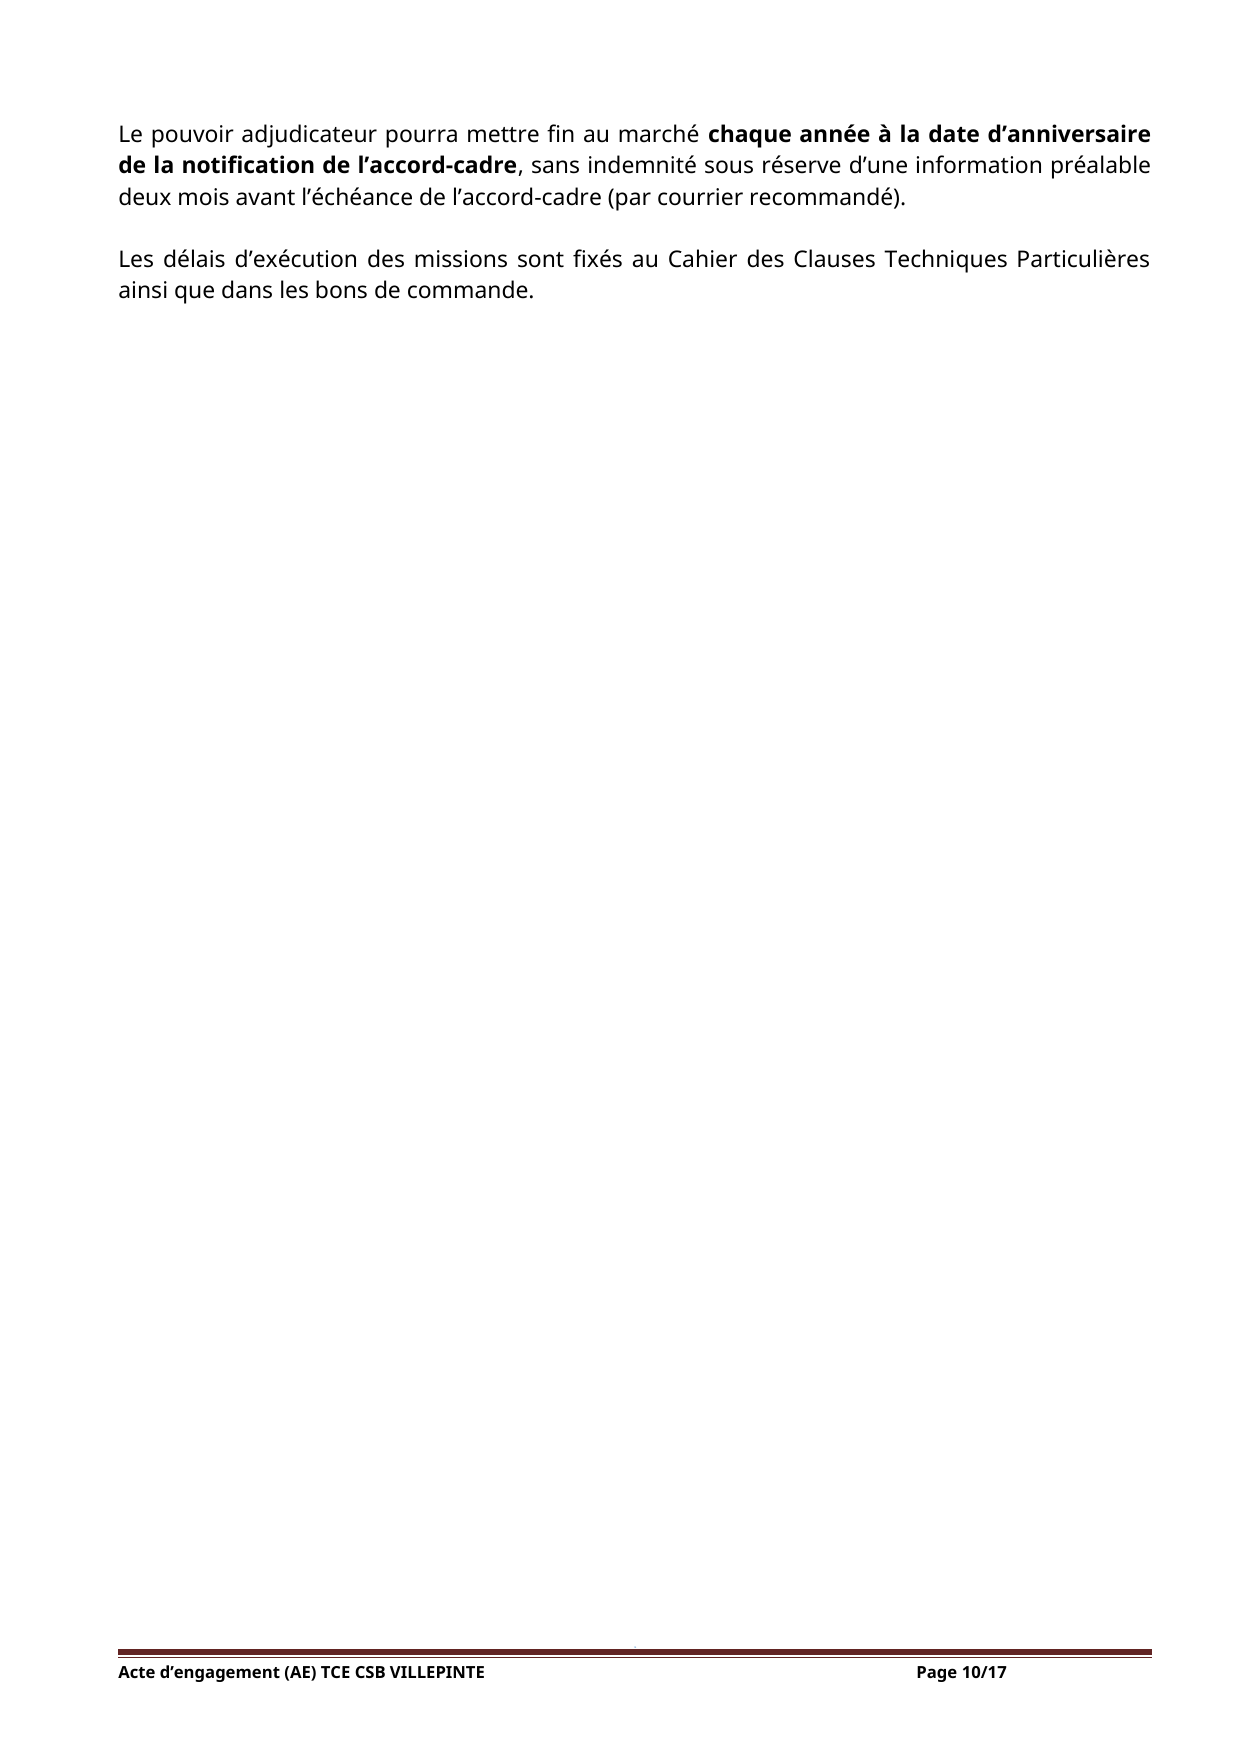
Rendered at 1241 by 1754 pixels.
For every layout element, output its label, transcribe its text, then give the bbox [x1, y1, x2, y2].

text Les délais d’exécution des missions sont fixés au Cahier des Clauses Techniques Particulières ainsi que dans les bons de commande. [118, 243, 1152, 306]
text Le pouvoir adjudicateur pourra mettre fin au marché chaque année à la date d’anniversaire de la notification de l’accord-cadre, sans indemnité sous réserve d’une information préalable deux mois avant l’échéance de l’accord-cadre (par courrier recommandé). [118, 118, 1152, 212]
